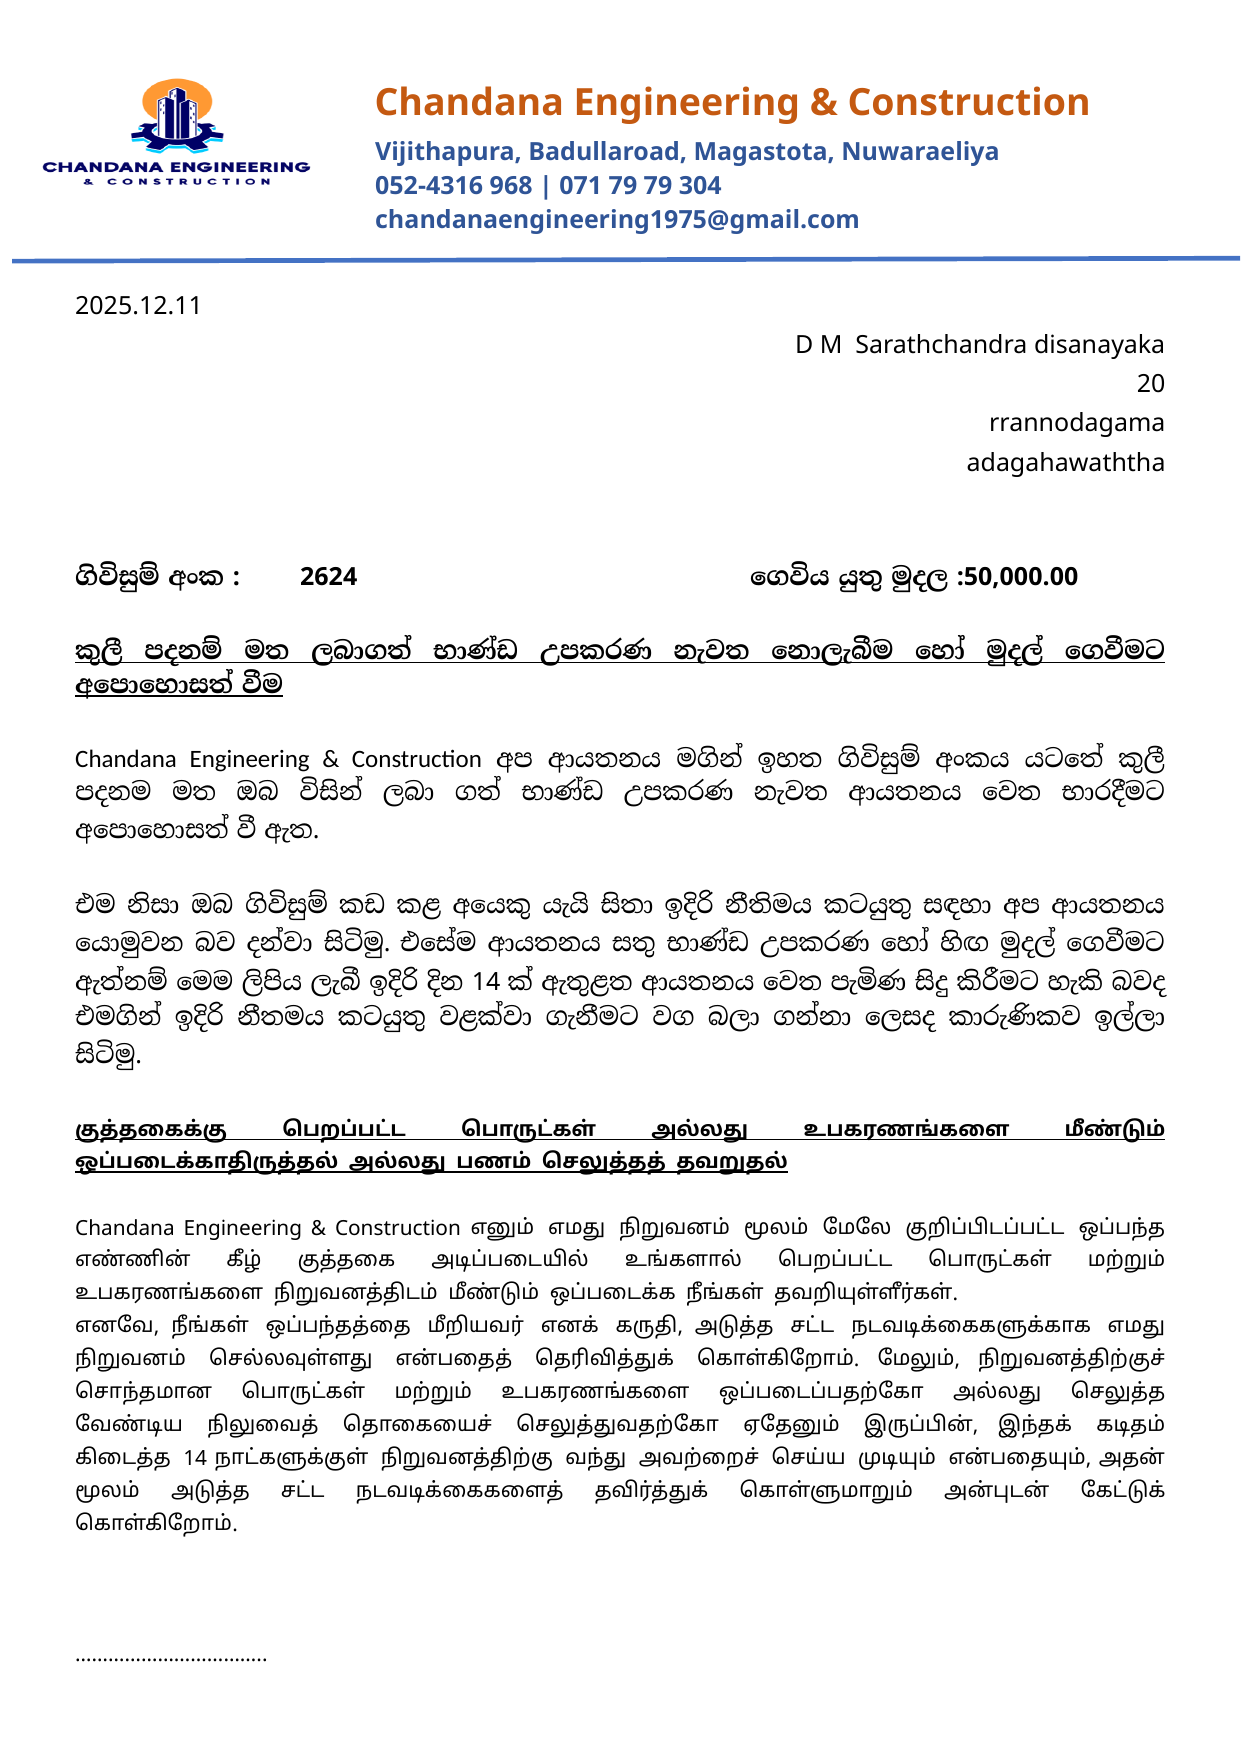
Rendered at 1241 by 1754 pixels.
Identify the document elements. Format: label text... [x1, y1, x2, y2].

text ගිවිසුම් අංක : 2624 ගෙවිය යුතු මුදල :50,000.00 [75, 558, 1165, 592]
text D M Sarathchandra disanayaka [150, 327, 1165, 361]
text rrannodagama [150, 405, 1165, 439]
text Chandana Engineering & Construction எனும் எமது நிறுவனம் மூலம் மேலே குறிப்பிடப்பட்ட ஒப்பந்த எண்ணின் கீழ் குத்தகை அடிப்படையில் உங்களால் பெறப்பட்ட பொருட்கள் மற்றும் உபகரணங்களை நிறுவனத்திடம் மீண்டும் ஒப்படைக்க நீங்கள் தவறியுள்ளீர்கள். [75, 1213, 1165, 1307]
text …………………………….. [75, 1639, 1165, 1667]
text குத்தகைக்கு பெறப்பட்ட பொருட்கள் அல்லது உபகரணங்களை மீண்டும் ஒப்படைக்காதிருத்தல் அல்லது பணம் செலுத்தத் தவறுதல் [75, 1140, 1165, 1176]
text කුලී පදනම් මත ලබාගත් භාණ්ඩ උපකරණ නැවත නොලැබීම හෝ මුදල් ගෙවීමට අපොහොසත් වීම [75, 663, 1165, 699]
text 20 [150, 366, 1165, 400]
text Chandana Engineering & Construction [300, 75, 1165, 126]
text Chandana Engineering & Construction අප ආයතනය මගින් ඉහත ගිවිසුම් අංකය යටතේ කුලී පදනම මත ඔබ විසින් ලබා ගත් භාණ්ඩ උපකරණ නැවත ආයතනය වෙත භාරදීමට අපොහොසත් වී ඇත. [75, 743, 1165, 846]
text 2025.12.11 [75, 287, 1165, 322]
text குத்தகைக்கு பெறப்பட்ட பொருட்கள் அல்லது உபகரணங்களை மீண்டும் ஒப்படைக்காதிருத்தல் அல்லது பணம் செலுத்தத் தவறுதல் [75, 1115, 1165, 1139]
text எனவே, நீங்கள் ஒப்பந்தத்தை மீறியவர் எனக் கருதி, அடுத்த சட்ட நடவடிக்கைகளுக்காக எமது நிறுவனம் செல்லவுள்ளது என்பதைத் தெரிவித்துக் கொள்கிறோம். மேலும், நிறுவனத்திற்குச் சொந்தமான பொருட்கள் மற்றும் உபகரணங்களை ஒப்படைப்பதற்கோ அல்லது செலுத்த வேண்டிய நிலுவைத் தொகையைச் செலுத்துவதற்கோ ஏதேனும் இருப்பின், இந்தக் கடிதம் கிடைத்த 14 நாட்களுக்குள் நிறுவனத்திற்கு வந்து அவற்றைச் செய்ய முடியும் என்பதையும், அதன் மூலம் அடுத்த சட்ட நடவடிக்கைகளைத் தவிர்த்துக் கொள்ளுமாறும் அன்புடன் கேட்டுக் கொள்கிறோம். [75, 1311, 1165, 1537]
text adagahawaththa [150, 444, 1165, 478]
text 052-4316 968 | 071 79 79 304 [375, 168, 1165, 202]
picture [11, 46, 344, 219]
text කුලී පදනම් මත ලබාගත් භාණ්ඩ උපකරණ නැවත නොලැබීම හෝ මුදල් ගෙවීමට අපොහොසත් වීම [75, 636, 1038, 662]
text එම නිසා ඔබ ගිවිසුම් කඩ කළ අයෙකු යැයි සිතා ඉදිරි නීතිමය කටයුතු සඳහා අප ආයතනය යොමුවන බව දන්වා සිටිමු. එසේම ආයතනය සතු භාණ්ඩ උපකරණ හෝ හිඟ මුදල් ගෙවීමට ඇත්නම් මෙම ලිපිය ලැබී ඉදිරි දින 14 ක් ඇතුළත ආයතනය වෙත පැමිණ සිදු කිරීමට හැකි බවද එමගින් ඉදිරි නීතමය කටයුතු වළක්වා ගැනීමට වග බලා ගන්නා ලෙසද කාරුණිකව ඉල්ලා සිටිමු. [75, 890, 1165, 1070]
text Vijithapura, Badullaroad, Magastota, Nuwaraeliya [375, 134, 1165, 168]
text chandanaengineering1975@gmail.com [375, 202, 1165, 236]
